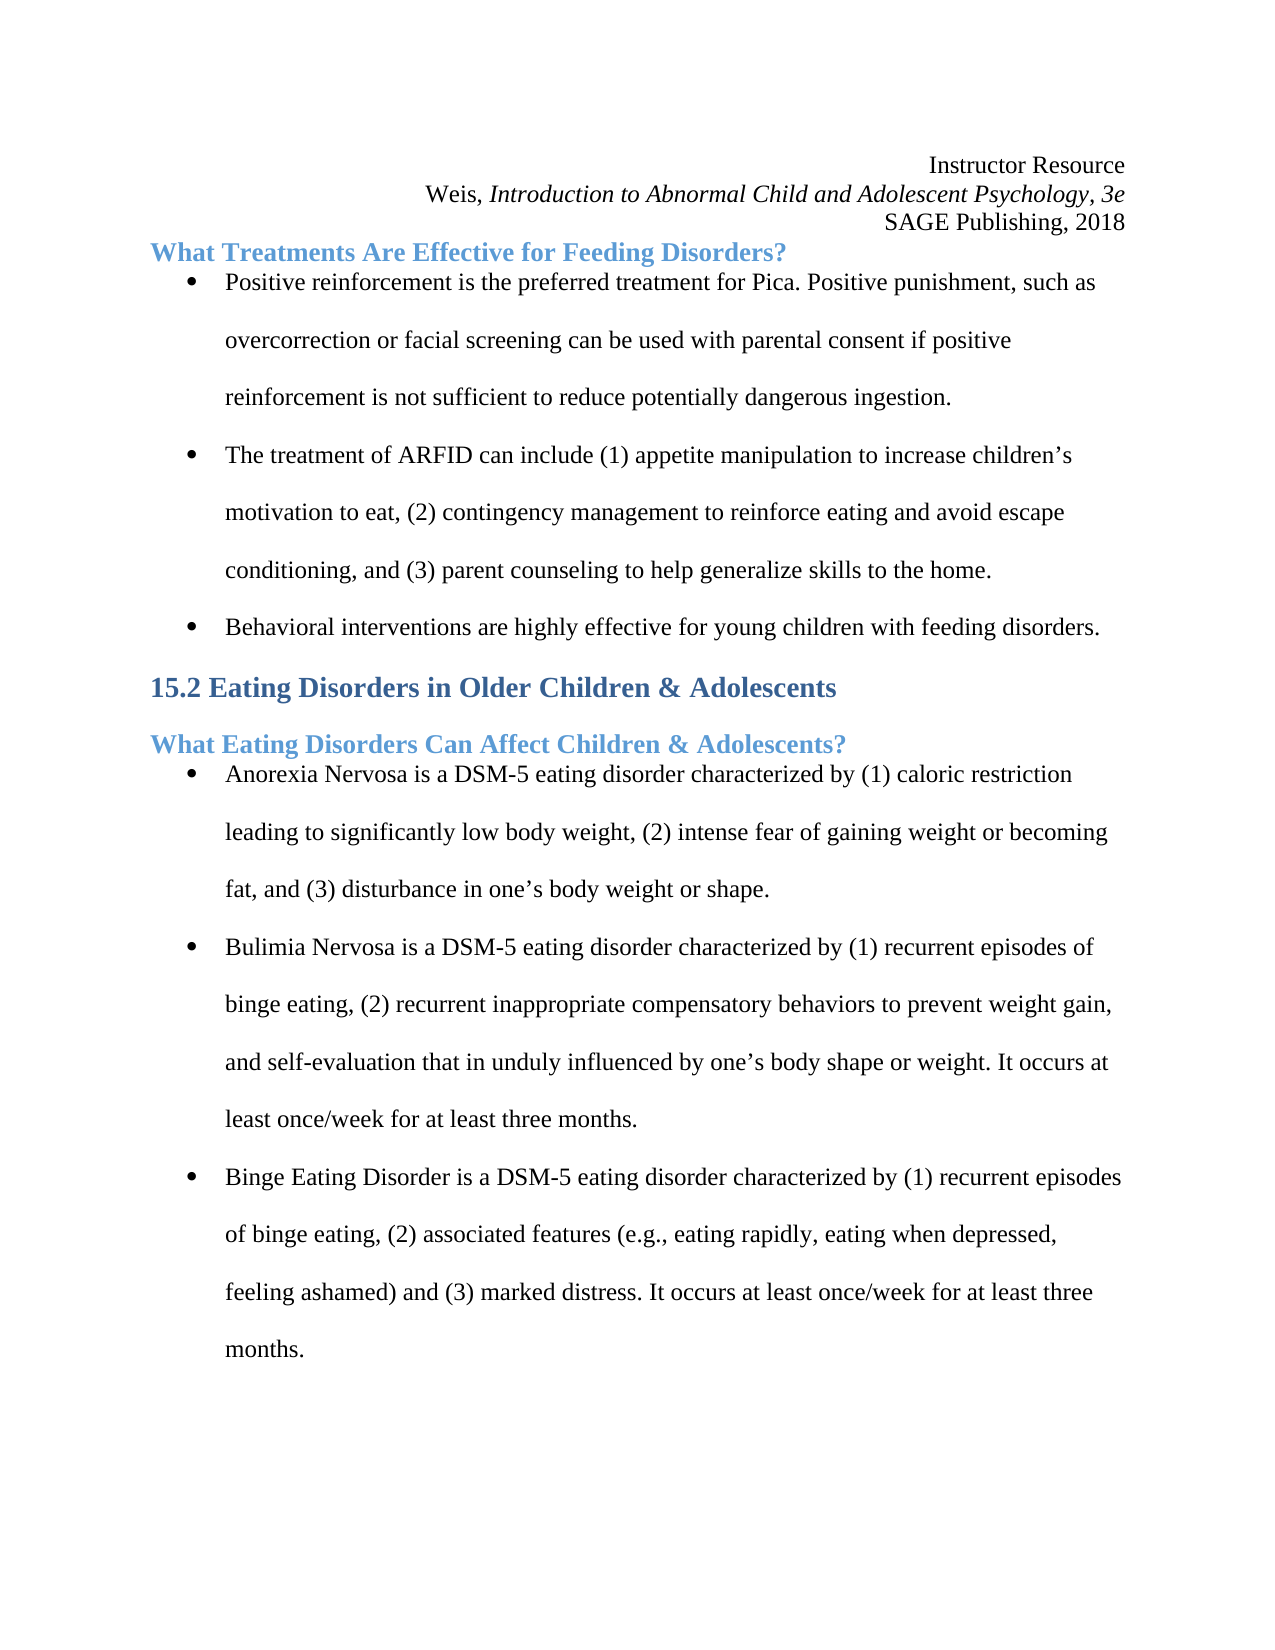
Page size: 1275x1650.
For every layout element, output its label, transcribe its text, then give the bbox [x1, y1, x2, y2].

list Binge Eating Disorder is a DSM-5 eating disorder characterized by (1) recurrent episodes of binge eating, (2) associated features (e.g., eating rapidly, eating when depressed, feeling ashamed) and (3) marked distress. It occurs at least once/week for at least three months. [187, 1162, 1125, 1363]
list Anorexia Nervosa is a DSM-5 eating disorder characterized by (1) caloric restriction leading to significantly low body weight, (2) intense fear of gaining weight or becoming fat, and (3) disturbance in one’s body weight or shape. [187, 759, 1125, 903]
subtitle What Treatments Are Effective for Feeding Disorders? [150, 236, 1125, 267]
list Positive reinforcement is the preferred treatment for Pica. Positive punishment, such as overcorrection or facial screening can be used with parental consent if positive reinforcement is not sufficient to reduce potentially dangerous ingestion. [187, 267, 1125, 411]
list Bulimia Nervosa is a DSM-5 eating disorder characterized by (1) recurrent episodes of binge eating, (2) recurrent inappropriate compensatory behaviors to prevent weight gain, and self-evaluation that in unduly influenced by one’s body shape or weight. It occurs at least once/week for at least three months. [187, 932, 1125, 1133]
list Behavioral interventions are highly effective for young children with feeding disorders. [187, 612, 1125, 641]
list The treatment of ARFID can include (1) appetite manipulation to increase children’s motivation to eat, (2) contingency management to reinforce eating and avoid escape conditioning, and (3) parent counseling to help generalize skills to the home. [187, 440, 1125, 584]
subtitle What Eating Disorders Can Affect Children & Adolescents? [150, 728, 1125, 759]
subtitle 15.2 Eating Disorders in Older Children & Adolescents [150, 670, 1125, 703]
